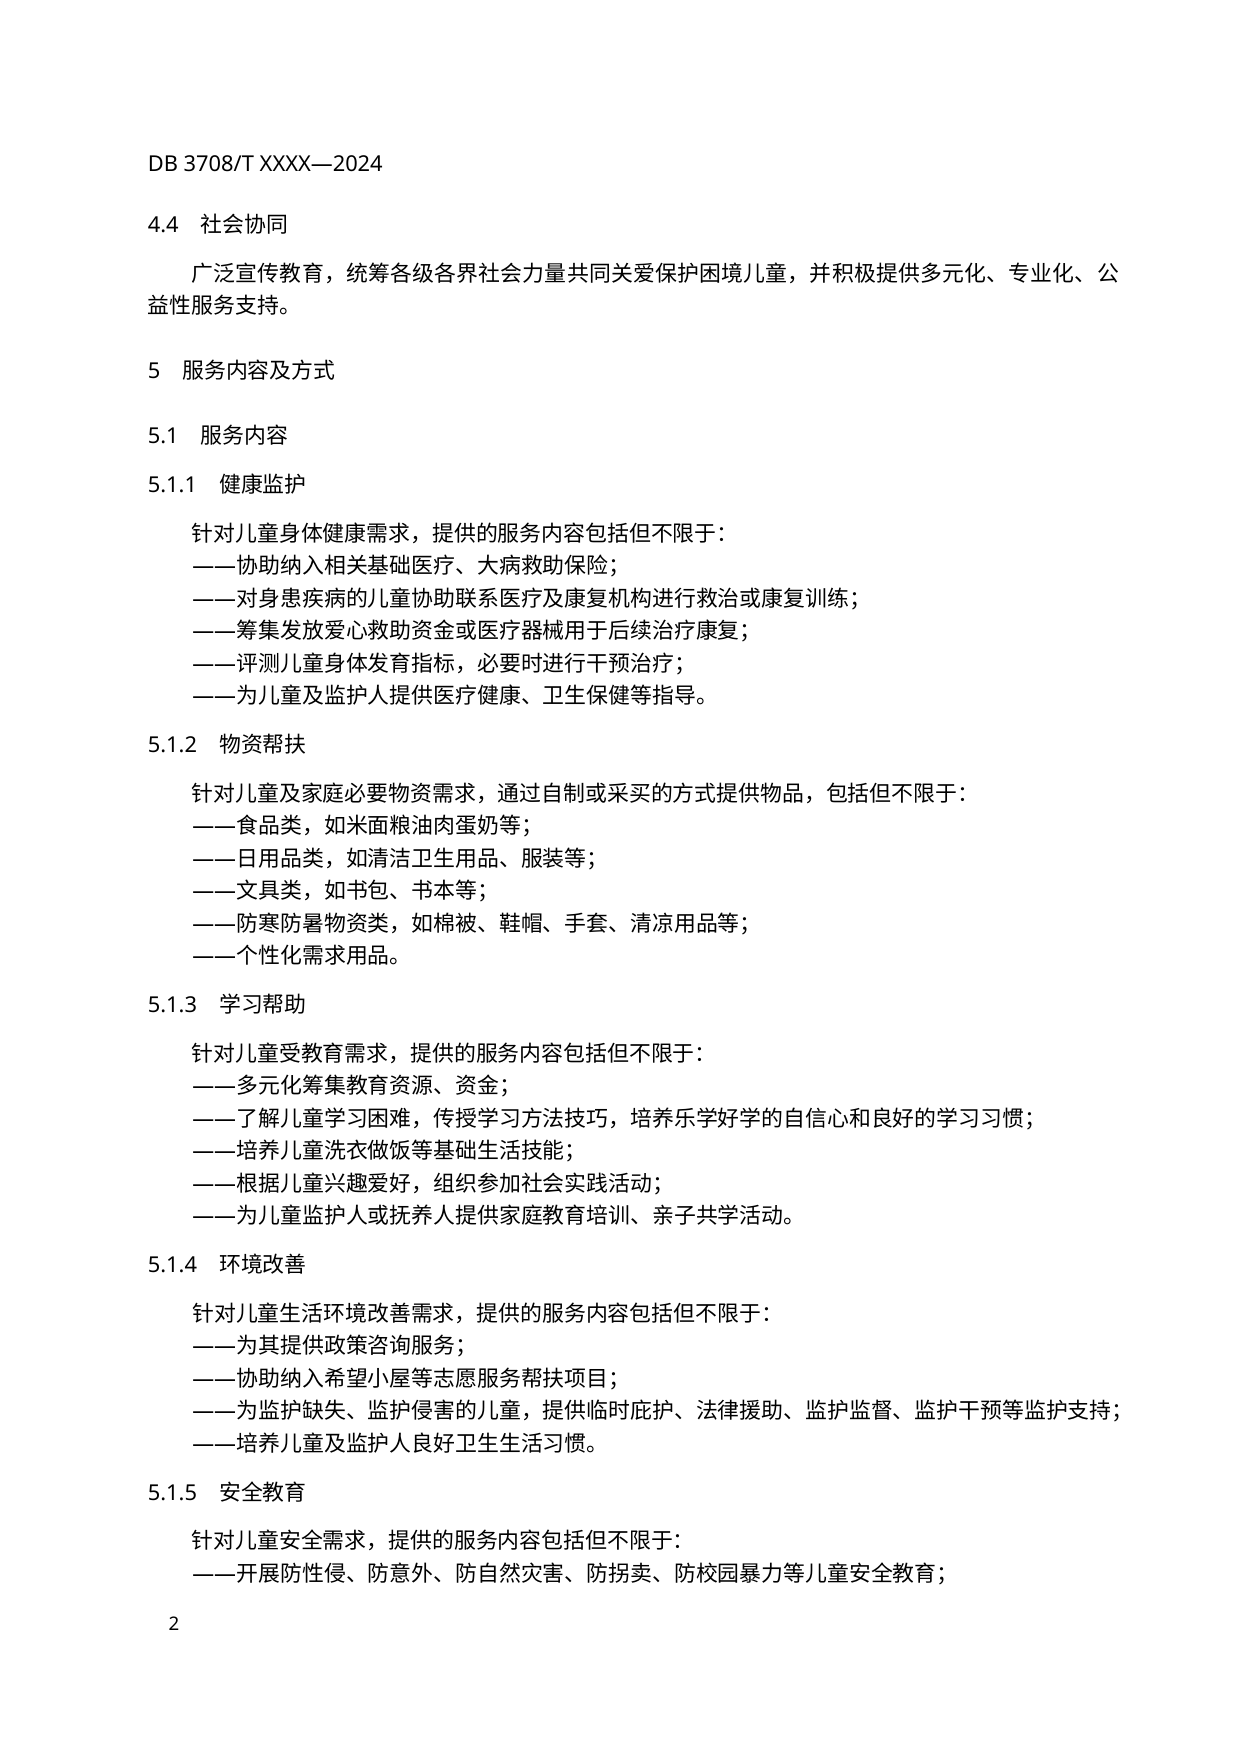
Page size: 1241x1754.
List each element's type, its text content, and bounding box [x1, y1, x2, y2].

text 了解儿童学习困难，传授学习方法技巧，培养乐学好学的自信心和良好的学习习惯； [192, 1101, 1122, 1133]
text 防寒防暑物资类，如棉被、鞋帽、手套、清凉用品等； [192, 906, 1122, 938]
text 学习帮助 [148, 987, 1122, 1019]
text 为儿童监护人或抚养人提供家庭教育培训、亲子共学活动。 [192, 1198, 1122, 1231]
text 文具类，如书包、书本等； [192, 873, 1122, 906]
text 开展防性侵、防意外、防自然灾害、防拐卖、防校园暴力等儿童安全教育； [192, 1556, 1122, 1588]
text 针对儿童及家庭必要物资需求，通过自制或采买的方式提供物品，包括但不限于： [148, 776, 1122, 808]
list 针对儿童生活环境改善需求，提供的服务内容包括但不限于： [192, 1296, 1122, 1328]
text 健康监护 [148, 467, 1122, 499]
text 对身患疾病的儿童协助联系医疗及康复机构进行救治或康复训练； [192, 581, 1122, 613]
text 协助纳入相关基础医疗、大病救助保险； [192, 548, 1122, 581]
text 广泛宣传教育，统筹各级各界社会力量共同关爱保护困境儿童，并积极提供多元化、专业化、公益性服务支持。 [148, 256, 1122, 321]
text 多元化筹集教育资源、资金； [192, 1068, 1122, 1101]
text 个性化需求用品。 [192, 938, 1122, 971]
text 针对儿童身体健康需求，提供的服务内容包括但不限于： [148, 516, 1122, 548]
text 评测儿童身体发育指标，必要时进行干预治疗； [192, 646, 1122, 678]
text 为监护缺失、监护侵害的儿童，提供临时庇护、法律援助、监护监督、监护干预等监护支持； [192, 1393, 1122, 1426]
text 根据儿童兴趣爱好，组织参加社会实践活动； [192, 1166, 1122, 1198]
text 协助纳入希望小屋等志愿服务帮扶项目； [192, 1361, 1122, 1393]
text 培养儿童及监护人良好卫生生活习惯。 [192, 1426, 1122, 1458]
text 日用品类，如清洁卫生用品、服装等； [192, 841, 1122, 873]
text 针对儿童安全需求，提供的服务内容包括但不限于： [148, 1523, 1122, 1556]
text 服务内容 [148, 418, 1122, 451]
text 培养儿童洗衣做饭等基础生活技能； [192, 1133, 1122, 1166]
text 服务内容及方式 [148, 353, 1122, 386]
text 为儿童及监护人提供医疗健康、卫生保健等指导。 [192, 678, 1122, 711]
text 社会协同 [148, 207, 1122, 239]
text 为其提供政策咨询服务； [192, 1328, 1122, 1361]
text 环境改善 [148, 1247, 1122, 1279]
text 针对儿童受教育需求，提供的服务内容包括但不限于： [148, 1036, 1122, 1068]
text 物资帮扶 [148, 727, 1122, 759]
text 食品类，如米面粮油肉蛋奶等； [192, 808, 1122, 841]
text 安全教育 [148, 1474, 1122, 1507]
text 筹集发放爱心救助资金或医疗器械用于后续治疗康复； [192, 613, 1122, 646]
